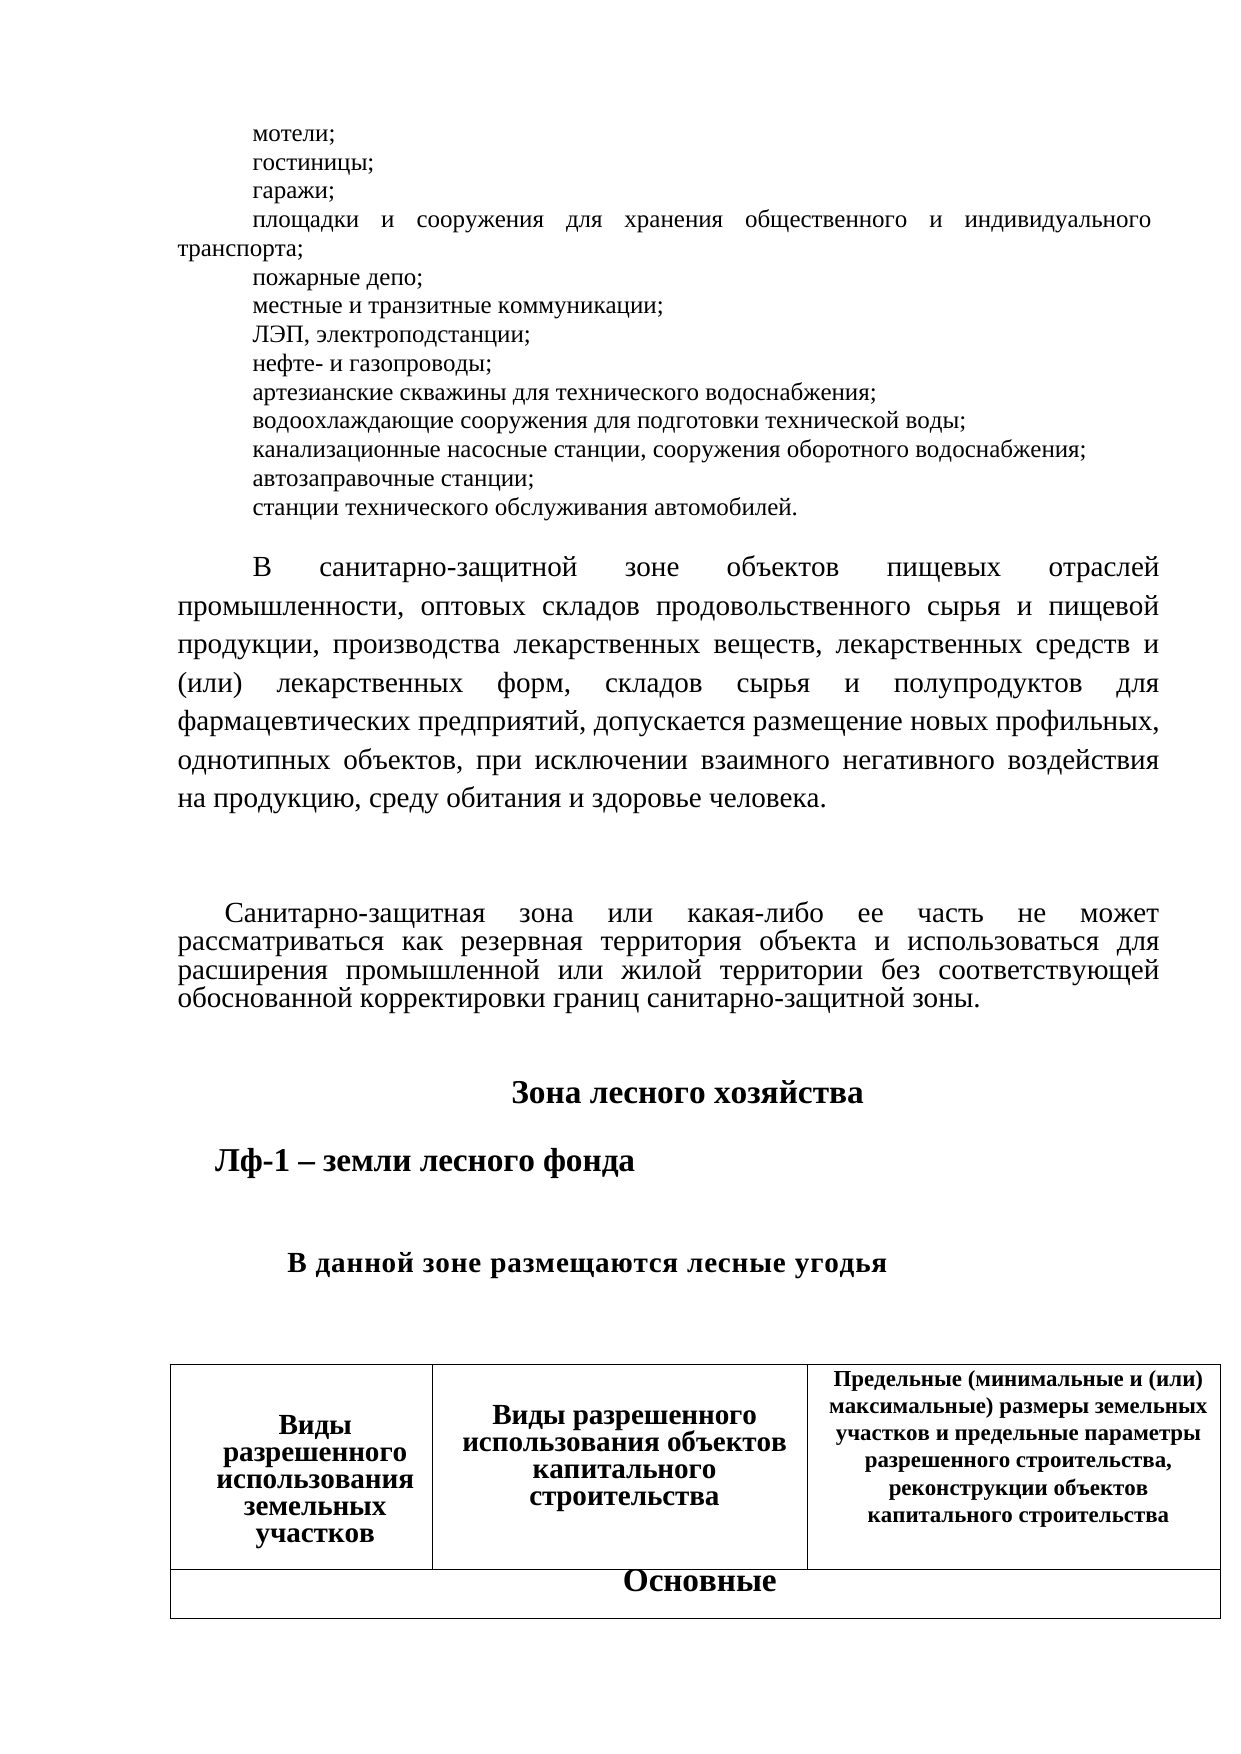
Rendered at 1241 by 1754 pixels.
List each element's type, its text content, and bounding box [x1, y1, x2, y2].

text гаражи; [177, 176, 1152, 204]
table_header Предельные (минимальные и (или) максимальные) размеры земельных участков и предельные параметры разрешенного строительства, реконструкции объектов капитального строительства [808, 1365, 1220, 1569]
text местные и транзитные коммуникации; [177, 291, 1152, 319]
text автозаправочные станции; [177, 463, 1152, 492]
text ЛЭП, электроподстанции; [177, 319, 1152, 348]
text В данной зоне размещаются лесные угодья [177, 1245, 1151, 1279]
table_header Виды разрешенного использования объектов капитального строительства [433, 1365, 807, 1569]
text мотели; [177, 118, 1152, 147]
text станции технического обслуживания автомобилей. [177, 492, 1152, 521]
text площадки и сооружения для хранения общественного и индивидуального транспорта; [177, 204, 1152, 262]
text Лф-1 – земли лесного фонда [557, 1149, 1160, 1176]
text нефте- и газопроводы; [177, 348, 1152, 377]
text Лф-1 – земли лесного фонда [177, 1149, 248, 1176]
text В санитарно-защитной зоне объектов пищевых отраслей промышленности, оптовых складов продовольственного сырья и пищевой продукции, производства лекарственных веществ, лекарственных средств и (или) лекарственных форм, складов сырья и полупродуктов для фармацевтических предприятий, допускается размещение новых профильных, однотипных объектов, при исключении взаимного негативного воздействия на продукцию, среду обитания и здоровье человека. [177, 549, 1160, 814]
text водоохлаждающие сооружения для подготовки технической воды; [177, 406, 1152, 434]
text Санитарно-защитная зона или какая-либо ее часть не может рассматриваться как резервная территория объекта и использоваться для расширения промышленной или жилой территории без соответствующей обоснованной корректировки границ санитарно-защитной зоны. [177, 899, 1160, 1013]
text пожарные депо; [177, 262, 1152, 291]
text Лф-1 – земли лесного фонда [253, 1149, 552, 1176]
text гостиницы; [177, 147, 1152, 176]
table_header Виды разрешенного использования земельных участков [171, 1365, 432, 1569]
table_cell Основные [171, 1570, 1220, 1618]
text канализационные насосные станции, сооружения оборотного водоснабжения; [177, 434, 1152, 463]
text Зона лесного хозяйства [177, 1073, 1160, 1111]
text артезианские скважины для технического водоснабжения; [177, 377, 1152, 406]
